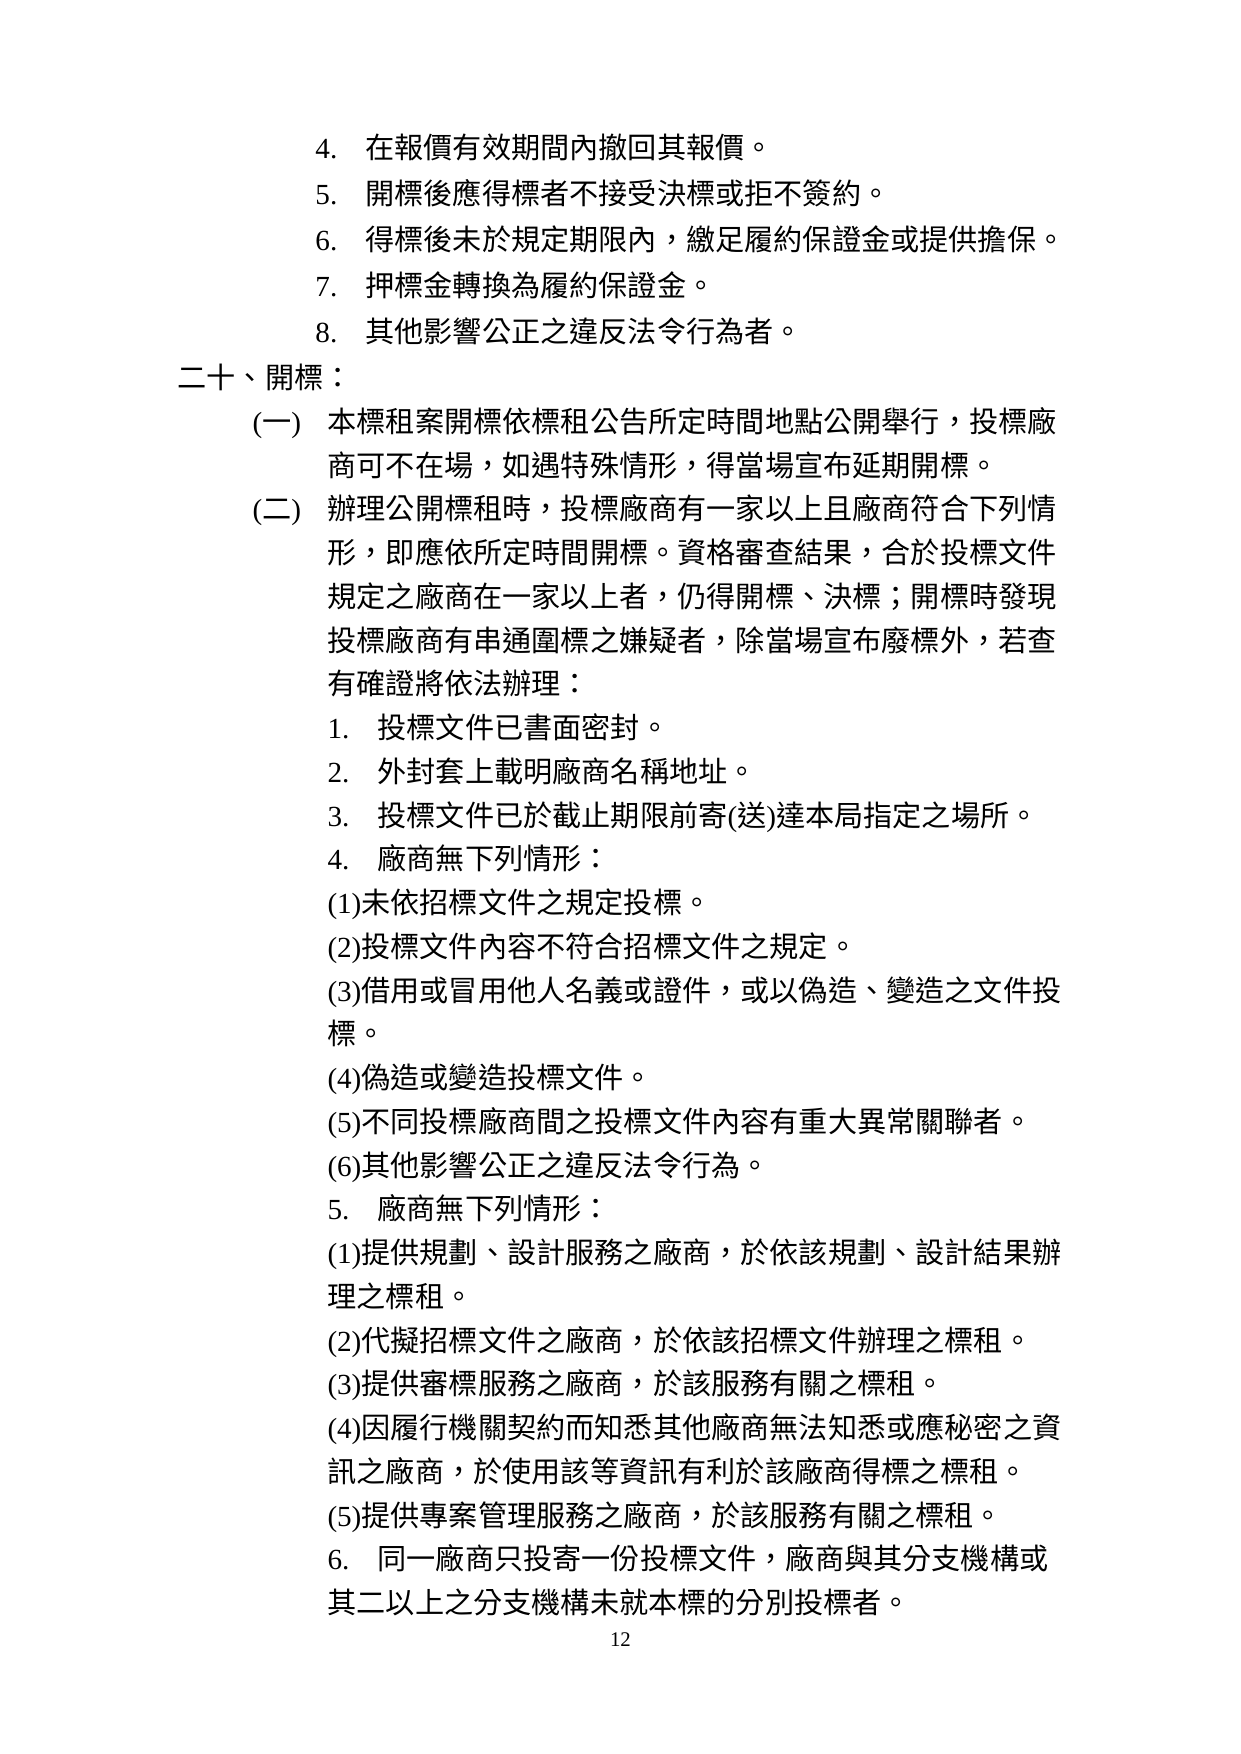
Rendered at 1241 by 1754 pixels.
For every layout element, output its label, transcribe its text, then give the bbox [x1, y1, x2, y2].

list 在報價有效期間內撤回其報價。 [315, 122, 1063, 168]
list 得標後未於規定期限內，繳足履約保證金或提供擔保。 [315, 214, 1063, 260]
list 本標租案開標依標租公告所定時間地點公開舉行，投標廠商可不在場，如遇特殊情形，得當場宣布延期開標。 [252, 397, 1063, 485]
text (2)代擬招標文件之廠商，於依該招標文件辦理之標租。 [327, 1316, 1063, 1360]
list 開標： [177, 351, 1063, 397]
text 4. 廠商無下列情形： [327, 835, 1063, 878]
text (6)其他影響公正之違反法令行為。 [327, 1141, 1063, 1185]
list 押標金轉換為履約保證金。 [315, 260, 1063, 306]
text (3)借用或冒用他人名義或證件，或以偽造、變造之文件投標。 [327, 966, 1063, 1053]
text 6. 同一廠商只投寄一份投標文件，廠商與其分支機構或其二以上之分支機構未就本標的分別投標者。 [327, 1535, 1063, 1622]
text (4)因履行機關契約而知悉其他廠商無法知悉或應秘密之資訊之廠商，於使用該等資訊有利於該廠商得標之標租。 [327, 1403, 1063, 1491]
text (5)提供專案管理服務之廠商，於該服務有關之標租。 [327, 1491, 1063, 1535]
text (1)提供規劃、設計服務之廠商，於依該規劃、設計結果辦理之標租。 [327, 1228, 1063, 1316]
list 其他影響公正之違反法令行為者。 [315, 306, 1063, 351]
text (3)提供審標服務之廠商，於該服務有關之標租。 [327, 1360, 1063, 1403]
text (1)未依招標文件之規定投標。 [327, 878, 1063, 922]
text (2)投標文件內容不符合招標文件之規定。 [327, 922, 1063, 966]
text (4)偽造或變造投標文件。 [327, 1053, 1063, 1097]
text 1. 投標文件已書面密封。 [327, 703, 1063, 747]
list 辦理公開標租時，投標廠商有一家以上且廠商符合下列情形，即應依所定時間開標。資格審查結果，合於投標文件規定之廠商在一家以上者，仍得開標、決標；開標時發現投標廠商有串通圍標之嫌疑者，除當場宣布廢標外，若查有確證將依法辦理： [252, 485, 1063, 703]
text (5)不同投標廠商間之投標文件內容有重大異常關聯者。 [327, 1097, 1063, 1141]
text 2. 外封套上載明廠商名稱地址。 [327, 747, 1063, 791]
list 開標後應得標者不接受決標或拒不簽約。 [315, 168, 1063, 214]
text 5. 廠商無下列情形： [327, 1185, 1063, 1228]
text 3. 投標文件已於截止期限前寄(送)達本局指定之場所。 [327, 791, 1063, 835]
